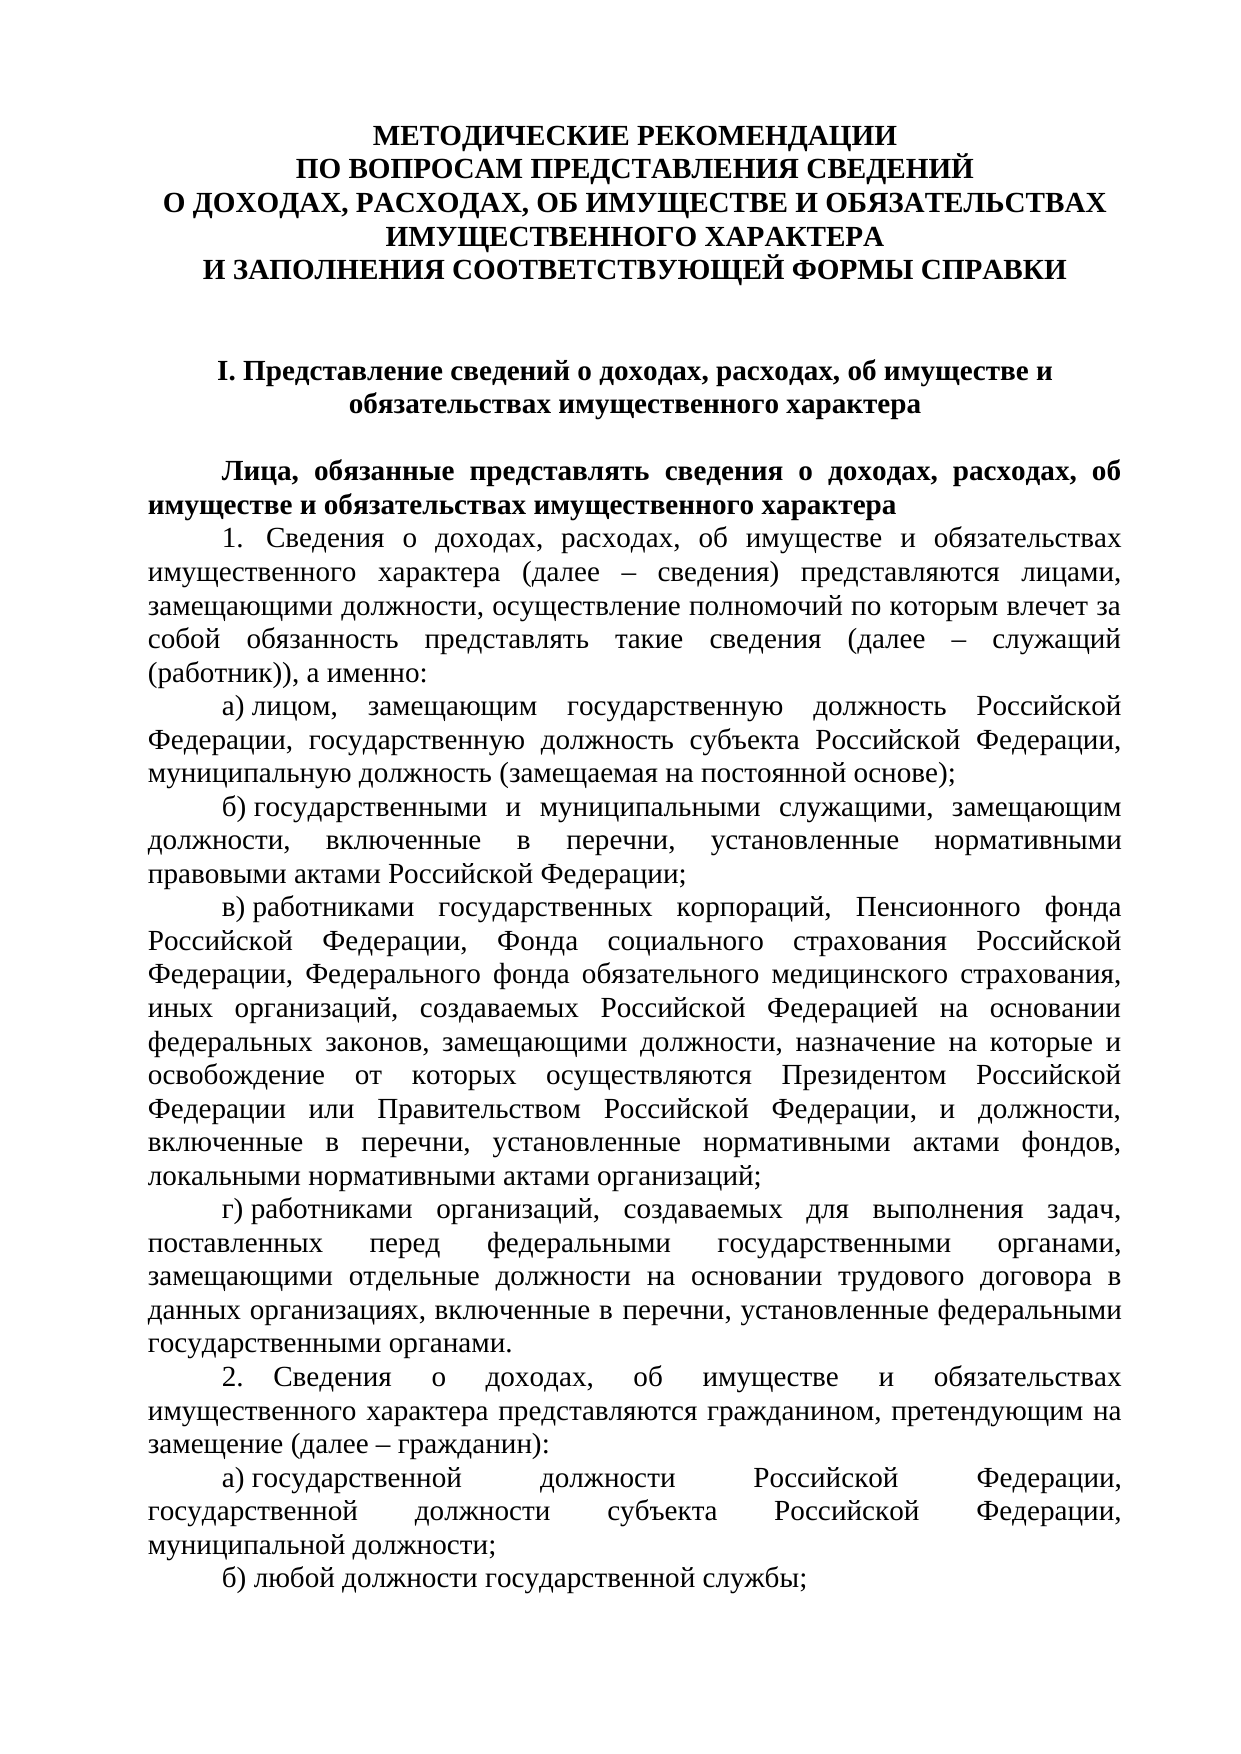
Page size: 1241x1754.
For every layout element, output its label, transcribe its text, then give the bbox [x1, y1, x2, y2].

text б) государственными и муниципальными служащими, замещающим должности, включенные в перечни, установленные нормативными правовыми актами Российской Федерации; [148, 789, 1122, 889]
text г) работниками организаций, создаваемых для выполнения задач, поставленных перед федеральными государственными органами, замещающими отдельные должности на основании трудового договора в данных организациях, включенные в перечни, установленные федеральными государственными органами. [148, 1191, 1122, 1359]
text ПО ВОПРОСАМ ПРЕДСТАВЛЕНИЯ СВЕДЕНИЙ [148, 152, 1122, 185]
text И ЗАПОЛНЕНИЯ СООТВЕТСТВУЮЩЕЙ ФОРМЫ СПРАВКИ [148, 252, 1122, 286]
text а) государственной должности Российской Федерации, государственной должности субъекта Российской Федерации, муниципальной должности; [148, 1460, 1122, 1560]
text МЕТОДИЧЕСКИЕ РЕКОМЕНДАЦИИ [148, 118, 1122, 152]
list Сведения о доходах, расходах, об имуществе и обязательствах имущественного характера (далее – сведения) представляются лицами, замещающими должности, осуществление полномочий по которым влечет за собой обязанность представлять такие сведения (далее – служащий (работник)), а именно: [148, 521, 1122, 688]
text а) лицом, замещающим государственную должность Российской Федерации, государственную должность субъекта Российской Федерации, муниципальную должность (замещаемая на постоянной основе); [148, 688, 1122, 789]
text в) работниками государственных корпораций, Пенсионного фонда Российской Федерации, Фонда социального страхования Российской Федерации, Федерального фонда обязательного медицинского страхования, иных организаций, создаваемых Российской Федерацией на основании федеральных законов, замещающими должности, назначение на которые и освобождение от которых осуществляются Президентом Российской Федерации или Правительством Российской Федерации, и должности, включенные в перечни, установленные нормативными актами фондов, локальными нормативными актами организаций; [148, 889, 1122, 1191]
text б) любой должности государственной службы; [148, 1560, 1122, 1594]
text I. Представление сведений о доходах, расходах, об имуществе и обязательствах имущественного характера [148, 353, 1122, 420]
list Сведения о доходах, об имуществе и обязательствах имущественного характера представляются гражданином, претендующим на замещение (далее – гражданин): [148, 1359, 1122, 1460]
text Лица, обязанные представлять сведения о доходах, расходах, об имуществе и обязательствах имущественного характера [148, 453, 1122, 521]
text О ДОХОДАХ, РАСХОДАХ, ОБ ИМУЩЕСТВЕ И ОБЯЗАТЕЛЬСТВАХ ИМУЩЕСТВЕННОГО ХАРАКТЕРА [148, 185, 1122, 252]
